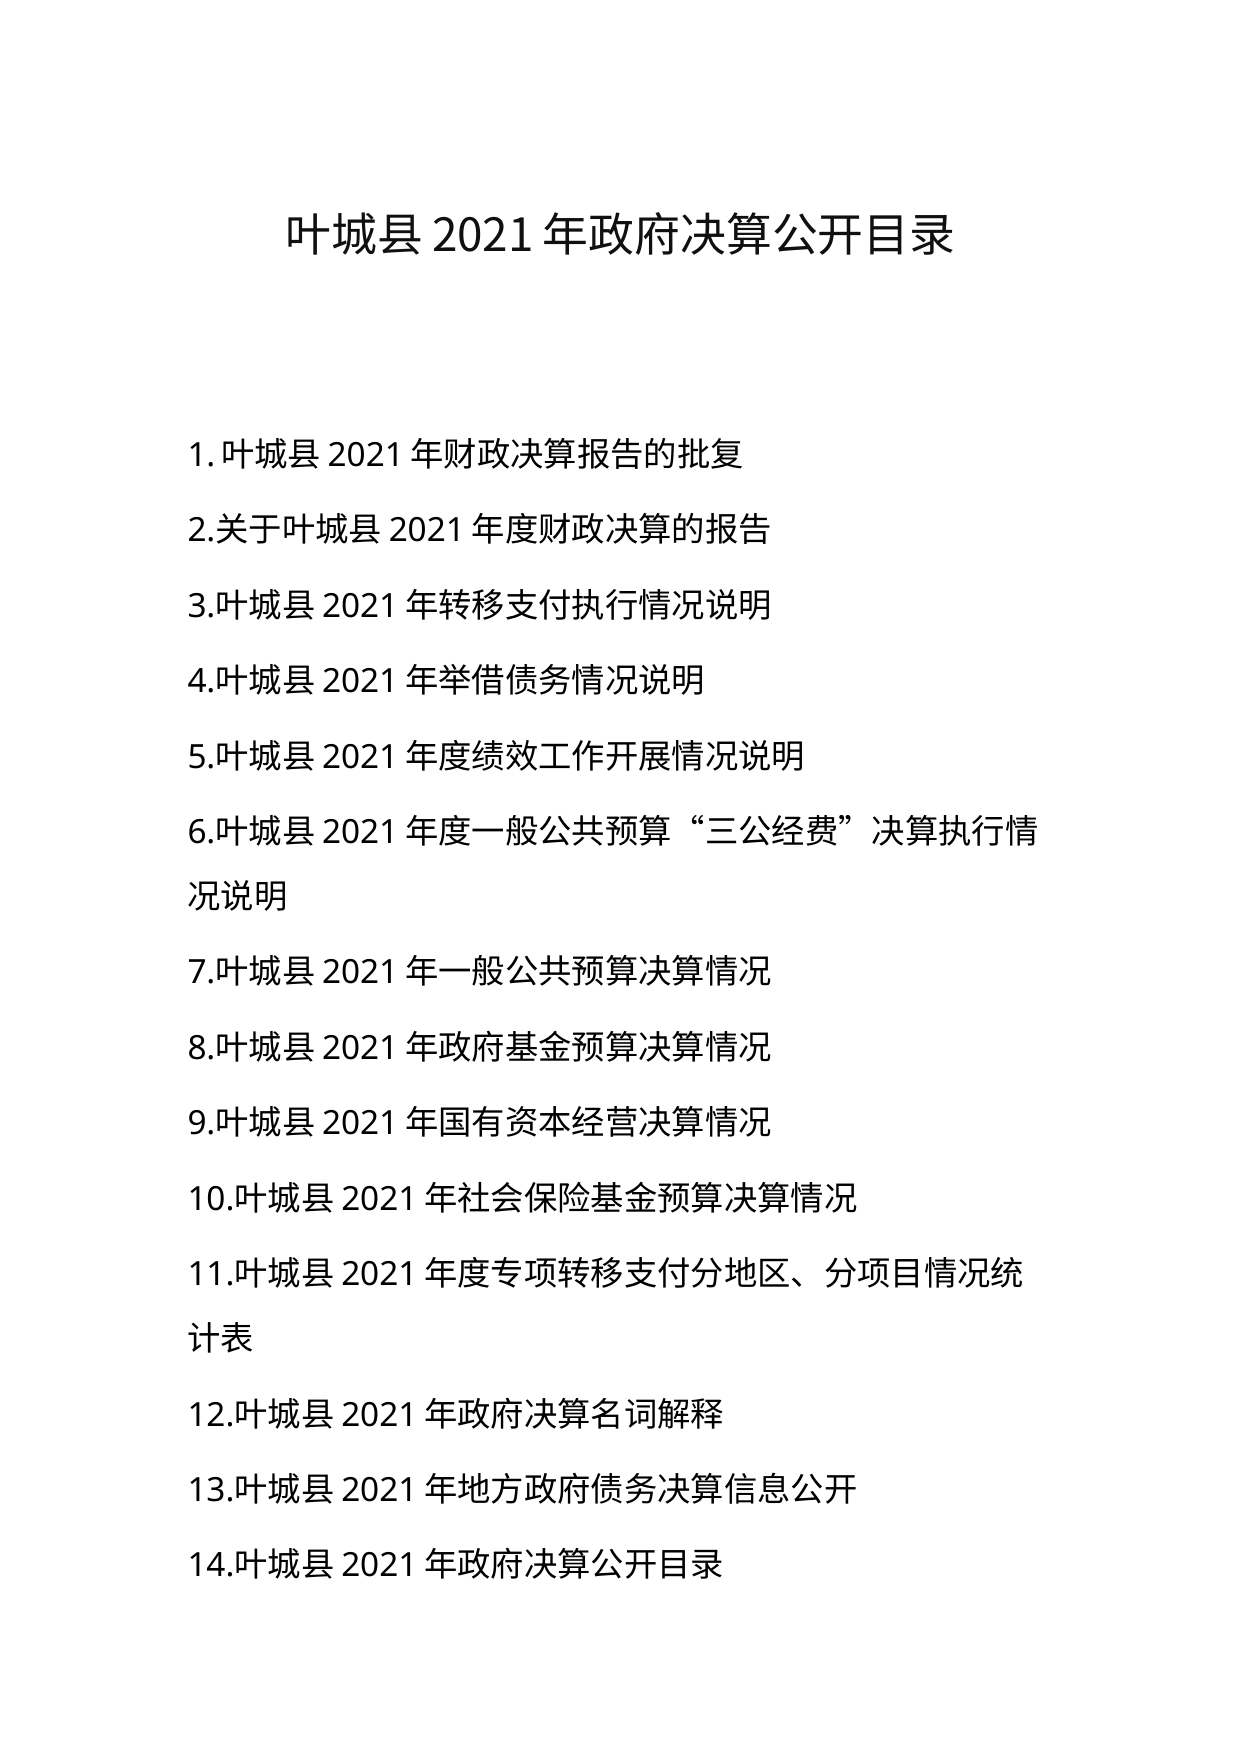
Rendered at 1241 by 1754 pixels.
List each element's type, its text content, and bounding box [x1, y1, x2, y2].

text 13.叶城县2021年地方政府债务决算信息公开 [187, 1454, 1053, 1519]
text 10.叶城县2021年社会保险基金预算决算情况 [187, 1163, 1053, 1228]
text 8.叶城县2021年政府基金预算决算情况 [187, 1012, 1053, 1077]
text 9.叶城县2021年国有资本经营决算情况 [187, 1088, 1053, 1153]
text 3.叶城县2021年转移支付执行情况说明 [187, 570, 1053, 635]
text 7.叶城县2021年一般公共预算决算情况 [187, 937, 1053, 1002]
text 14.叶城县2021年政府决算公开目录 [187, 1530, 1053, 1595]
text 4.叶城县2021年举借债务情况说明 [187, 646, 1053, 711]
text 2.关于叶城县2021年度财政决算的报告 [187, 495, 1053, 560]
text 1. 叶城县2021年财政决算报告的批复 [187, 419, 1053, 484]
text 11.叶城县2021年度专项转移支付分地区、分项目情况统计表 [187, 1239, 1053, 1369]
text 5.叶城县2021年度绩效工作开展情况说明 [187, 721, 1053, 786]
text 12.叶城县2021年政府决算名词解释 [187, 1379, 1053, 1444]
text 6.叶城县2021年度一般公共预算“三公经费”决算执行情况说明 [187, 797, 1053, 927]
text 叶城县2021年政府决算公开目录 [187, 183, 1053, 280]
